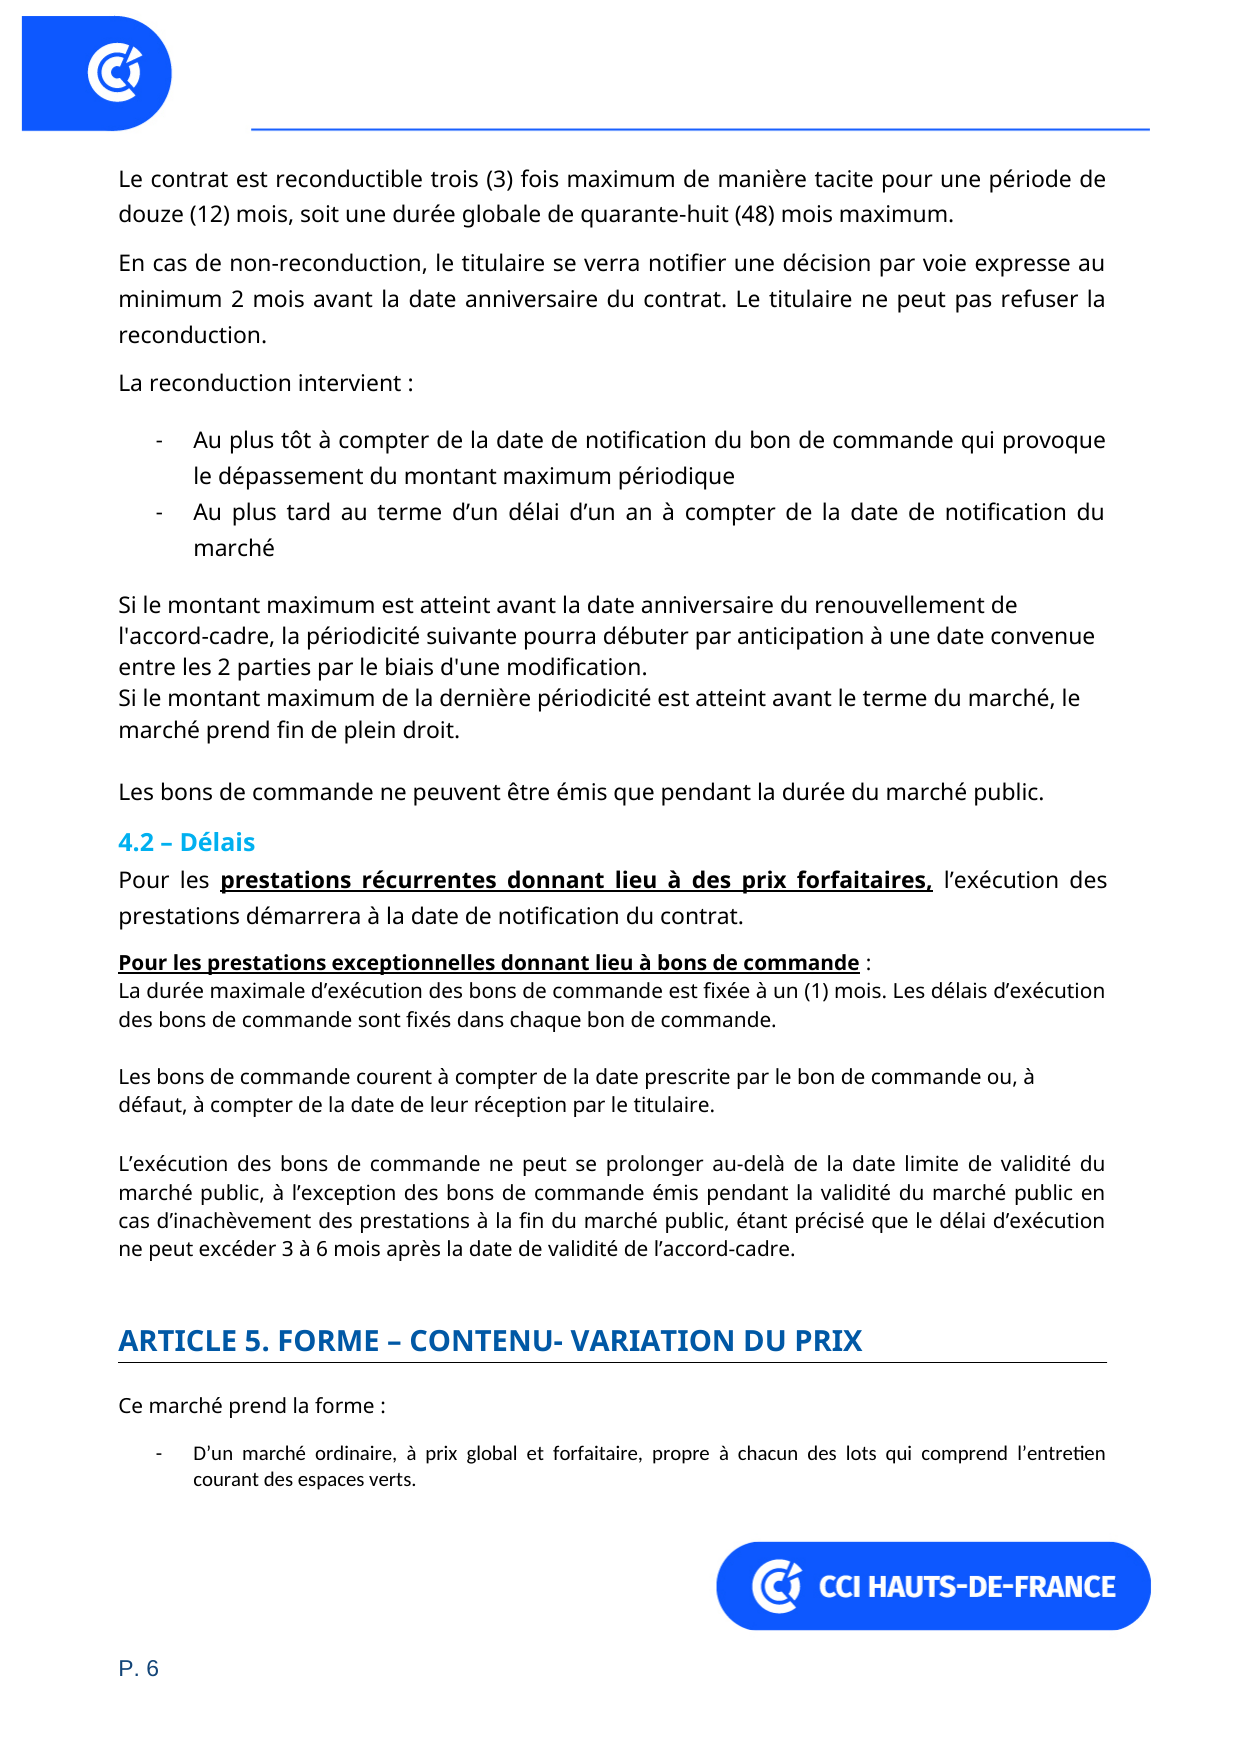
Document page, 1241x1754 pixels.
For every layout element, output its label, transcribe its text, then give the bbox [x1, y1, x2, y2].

text La reconduction intervient : [118, 367, 1107, 398]
text Ce marché prend la forme : [118, 1363, 1107, 1419]
text La durée maximale d’exécution des bons de commande est fixée à un (1) mois. Les délais d’exécution des bons de commande sont fixés dans chaque bon de commande. [118, 976, 1107, 1033]
list D’un marché ordinaire, à prix global et forfaitaire, propre à chacun des lots qui comprend l’entretien courant des espaces verts. [156, 1440, 1107, 1491]
list Au plus tôt à compter de la date de notification du bon de commande qui provoque le dépassement du montant maximum périodique [156, 424, 1107, 491]
text Pour les prestations récurrentes donnant lieu à des prix forfaitaires, l’exécution des prestations démarrera à la date de notification du contrat. [118, 864, 1107, 931]
text En cas de non-reconduction, le titulaire se verra notifier une décision par voie expresse au minimum 2 mois avant la date anniversaire du contrat. Le titulaire ne peut pas refuser la reconduction. [118, 247, 1107, 350]
text Les bons de commande ne peuvent être émis que pendant la durée du marché public. [118, 776, 1107, 807]
picture [21, 0, 1241, 1696]
text Pour les prestations exceptionnelles donnant lieu à bons de commande : [118, 948, 1107, 976]
text 4.2 – Délais [118, 824, 1107, 858]
text Les bons de commande courent à compter de la date prescrite par le bon de commande ou, à défaut, à compter de la date de leur réception par le titulaire. [118, 1062, 1107, 1149]
text Si le montant maximum est atteint avant la date anniversaire du renouvellement de l'accord-cadre, la périodicité suivante pourra débuter par anticipation à une date convenue entre les 2 parties par le biais d'une modification. Si le montant maximum de la dernière périodicité est atteint avant le terme du marché, le marché prend fin de plein droit. [118, 588, 1107, 745]
text ARTICLE 5. FORME – CONTENU- VARIATION DU PRIX [118, 1320, 1107, 1362]
text Le contrat est reconductible trois (3) fois maximum de manière tacite pour une période de douze (12) mois, soit une durée globale de quarante-huit (48) mois maximum. [118, 162, 1107, 230]
text L’exécution des bons de commande ne peut se prolonger au-delà de la date limite de validité du marché public, à l’exception des bons de commande émis pendant la validité du marché public en cas d’inachèvement des prestations à la fin du marché public, étant précisé que le délai d’exécution ne peut excéder 3 à 6 mois après la date de validité de l’accord-cadre. [118, 1149, 1107, 1263]
list Au plus tard au terme d’un délai d’un an à compter de la date de notification du marché [156, 496, 1107, 563]
